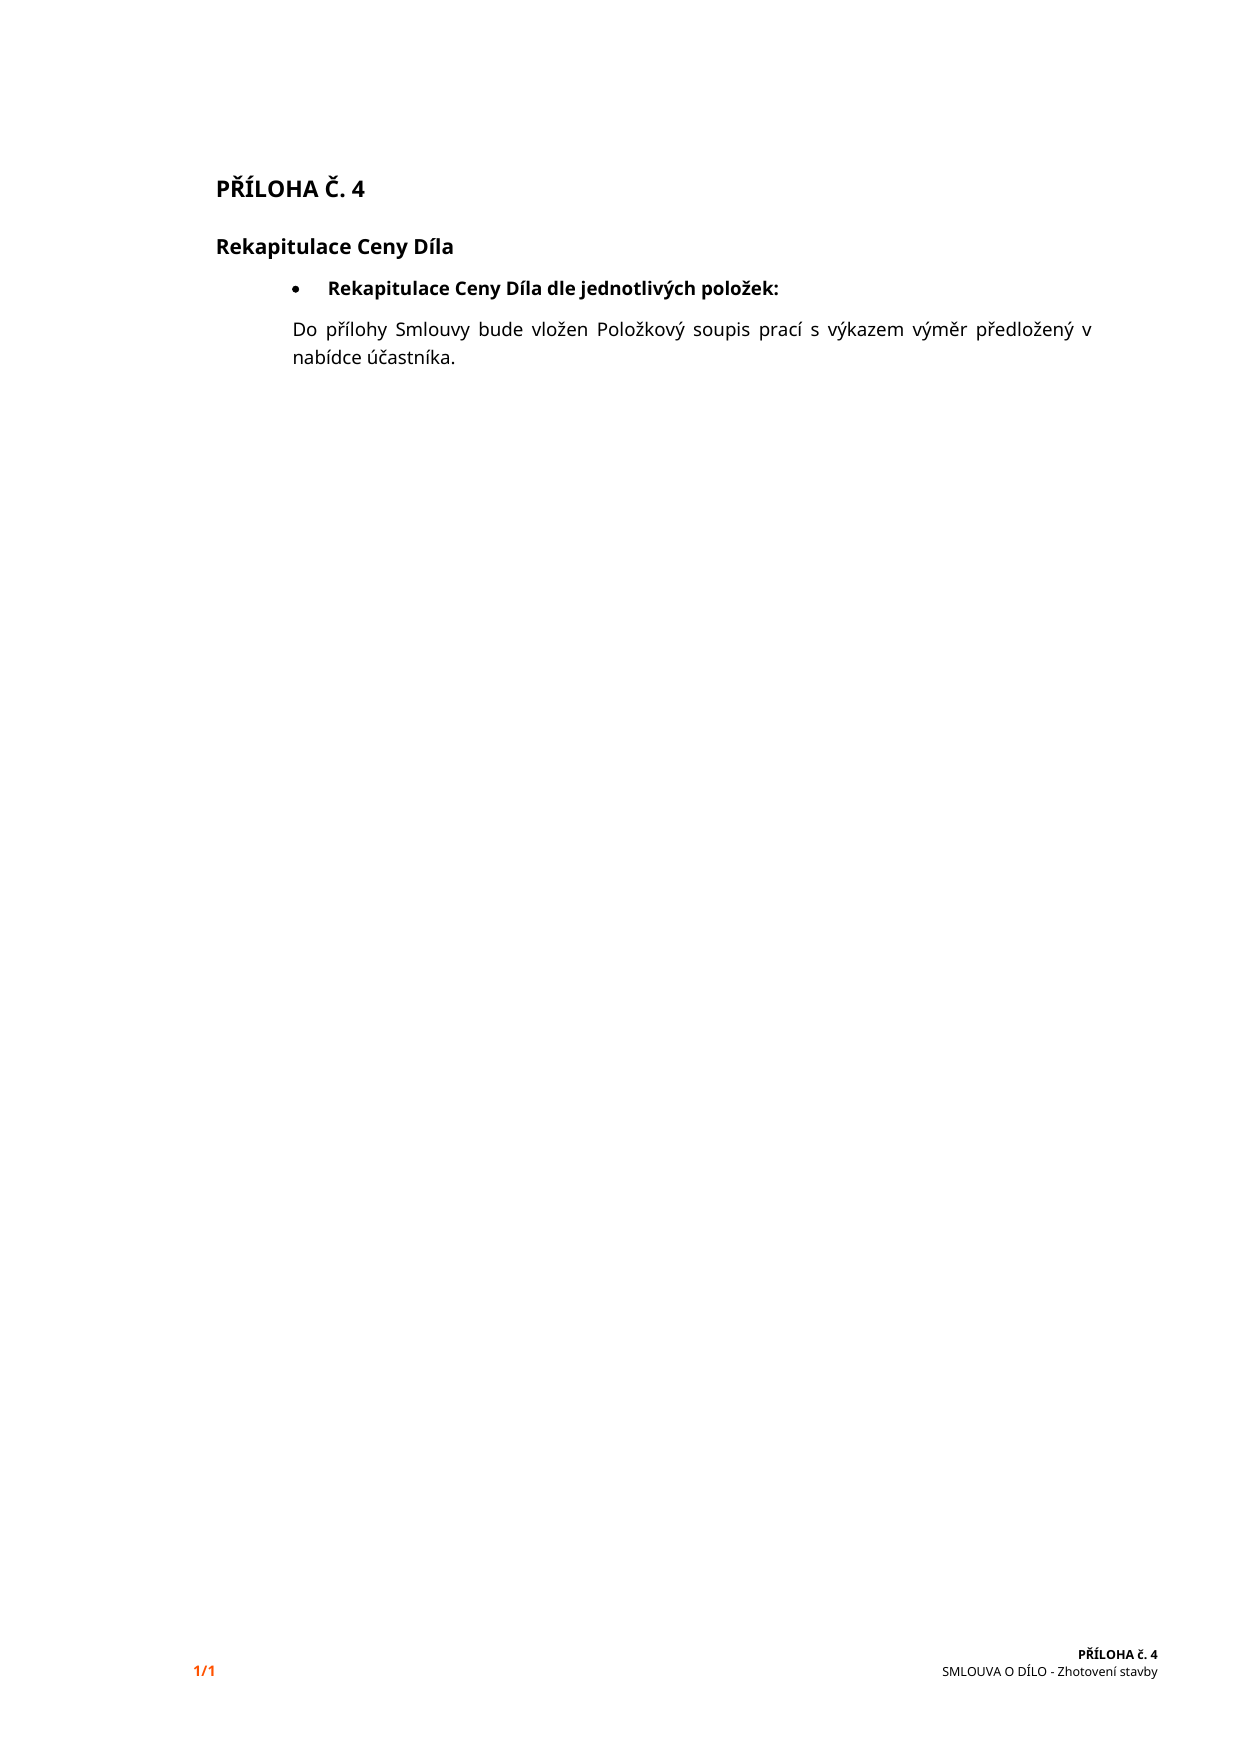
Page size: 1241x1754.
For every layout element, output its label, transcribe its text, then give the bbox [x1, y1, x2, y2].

text Rekapitulace Ceny Díla [216, 232, 1093, 260]
text Do přílohy Smlouvy bude vložen Položkový soupis prací s výkazem výměr předložený v nabídce účastníka. [292, 316, 1093, 370]
text Příloha č. 4 [216, 172, 1093, 204]
text Rekapitulace Ceny Díla dle jednotlivých položek: [292, 276, 1093, 301]
